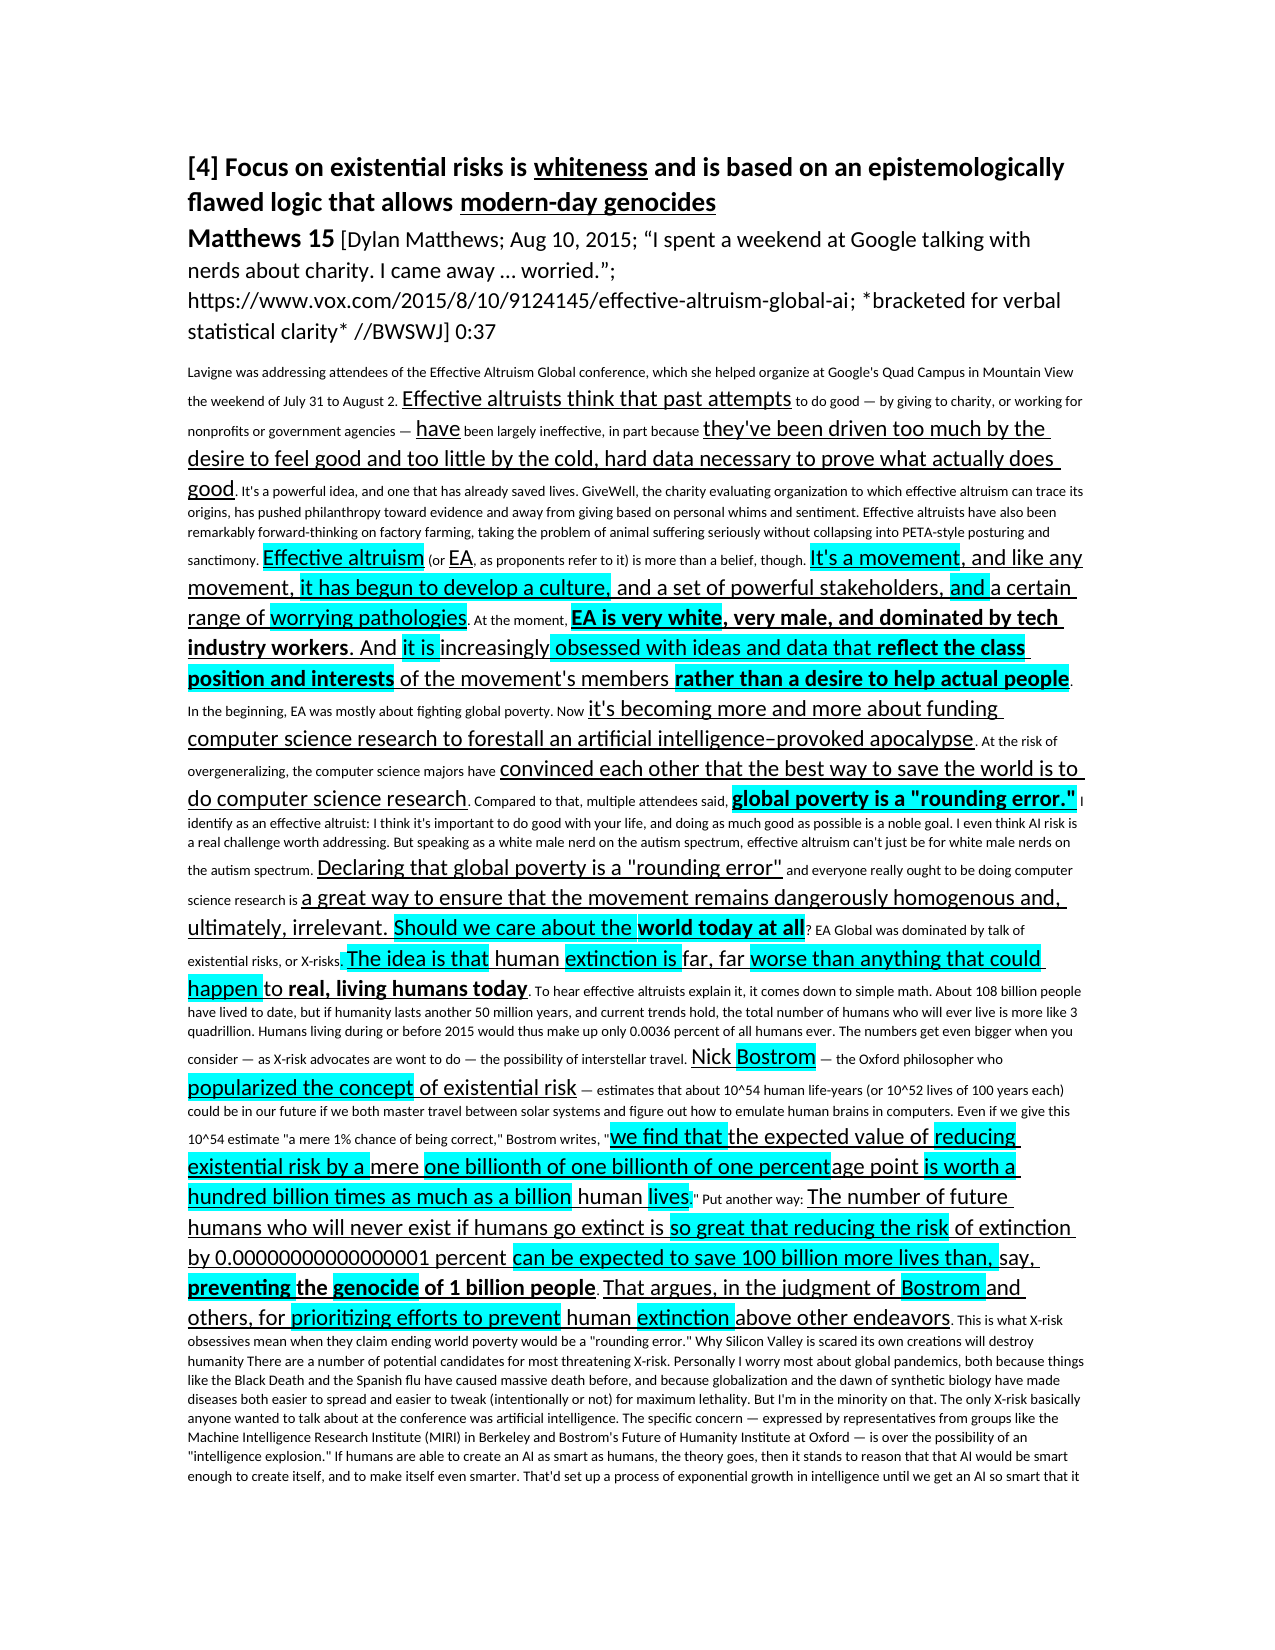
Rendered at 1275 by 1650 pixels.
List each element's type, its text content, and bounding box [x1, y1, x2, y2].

text Matthews 15 [Dylan Matthews; Aug 10, 2015; “I spent a weekend at Google talking with nerds about charity. I came away … worried.”; https://www.vox.com/2015/8/10/9124145/effective-altruism-global-ai; *bracketed for verbal statistical clarity* //BWSWJ] 0:37 [187, 221, 1087, 345]
subtitle [4] Focus on existential risks is whiteness and is based on an epistemologically flawed logic that allows modern-day genocides [187, 150, 1087, 219]
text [187, 364, 1087, 1485]
